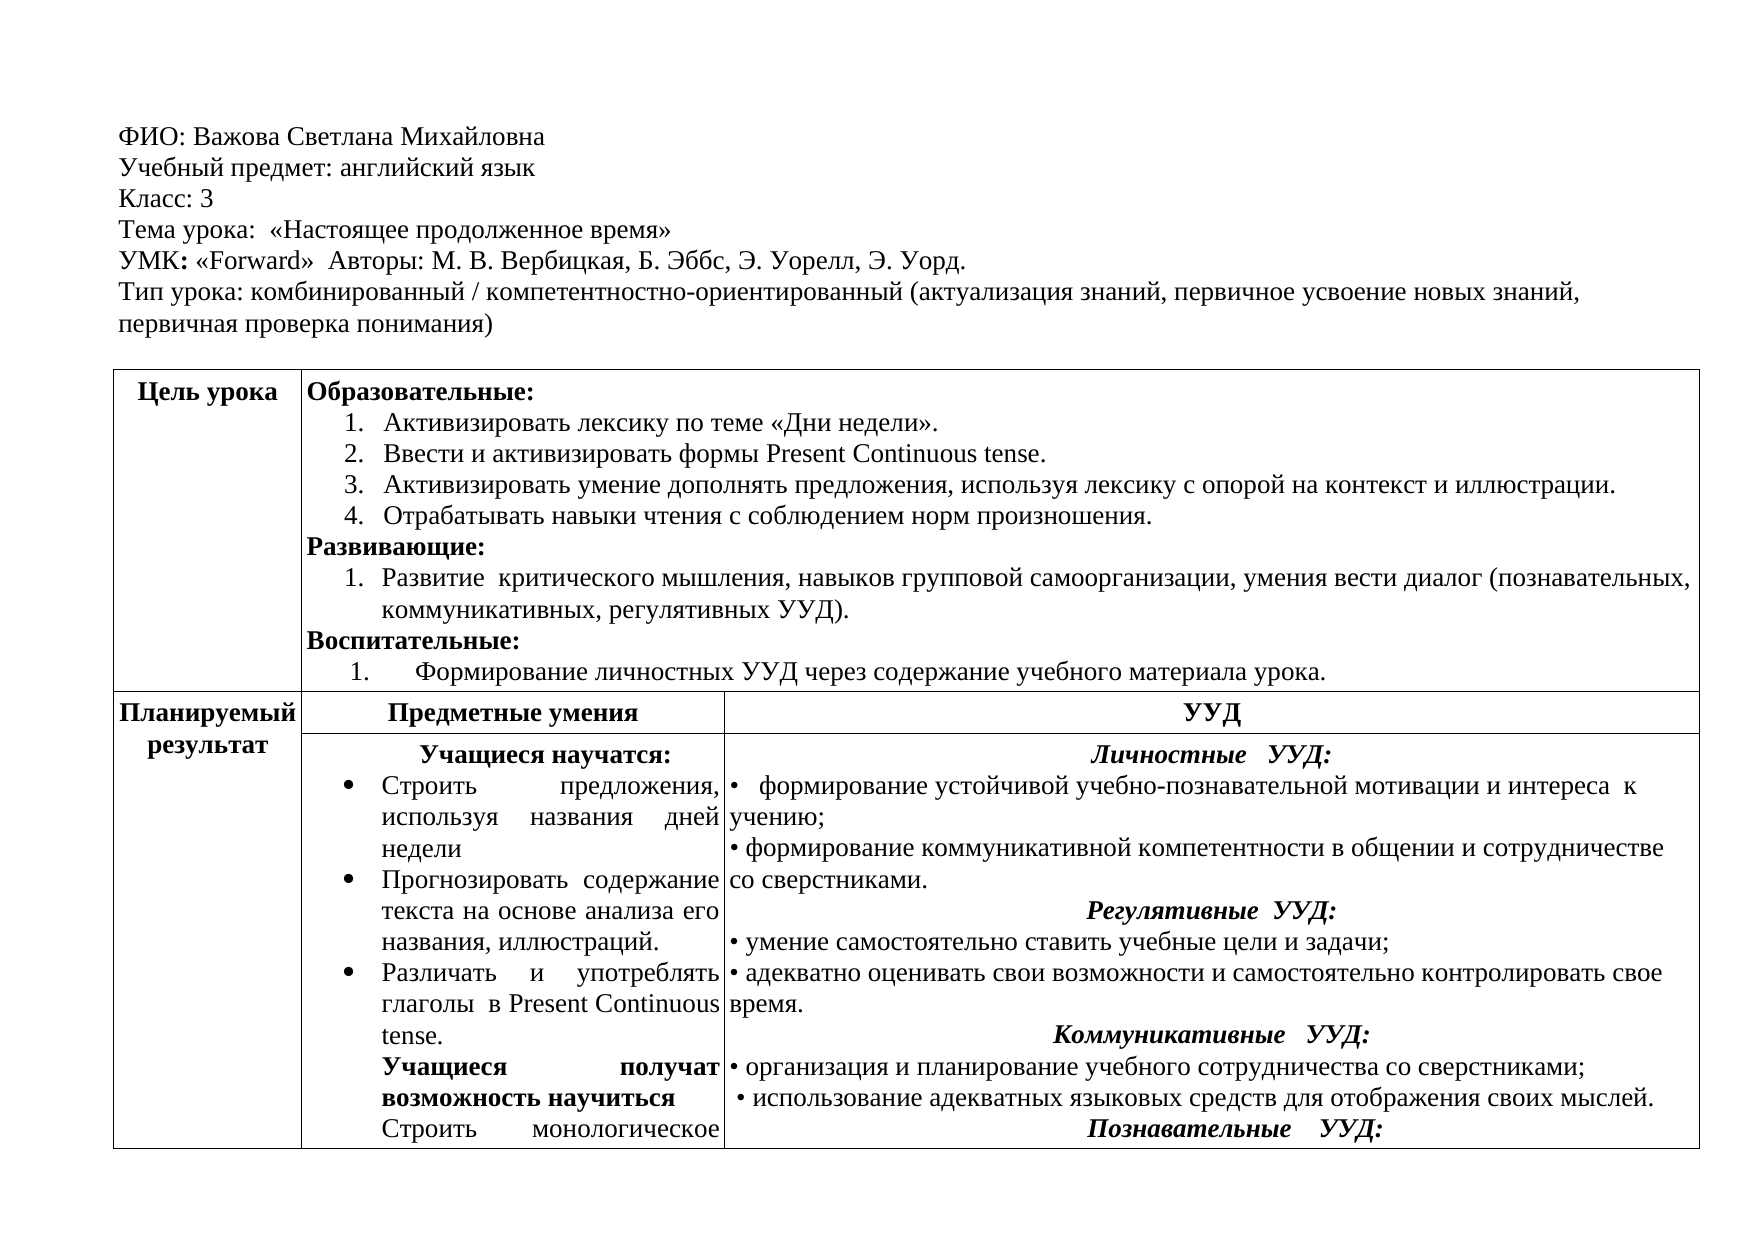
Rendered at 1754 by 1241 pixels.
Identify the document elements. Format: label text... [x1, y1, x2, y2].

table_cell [725, 734, 1699, 1148]
table_cell Предметные умения [302, 692, 724, 732]
text ФИО: Важова Светлана Михайловна [118, 120, 1636, 151]
table_header Цель урока [114, 370, 301, 691]
text Тема урока: «Настоящее продолженное время» [118, 213, 1636, 244]
table_header Образовательные: Активизировать лексику по теме «Дни недели». Ввести и активизировать формы Present Continuous tense. Активизировать умение дополнять предложения, используя лексику с опорой на контекст и иллюстрации. Отрабатывать навыки чтения с соблюдением норм произношения. Развивающие: Развитие критического мышления, навыков групповой самоорганизации, умения вести диалог (познавательных, коммуникативных, регулятивных УУД). Воспитательные: Формирование личностных УУД через содержание учебного материала урока. [302, 370, 1699, 691]
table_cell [302, 734, 724, 1148]
text Тип урока: комбинированный / компетентностно-ориентированный (актуализация знаний, первичное усвоение новых знаний, первичная проверка понимания) [118, 276, 1636, 338]
table_cell УУД [725, 692, 1699, 732]
text УМК: «Forward» Авторы: М. В. Вербицкая, Б. Эббс, Э. Уорелл, Э. Уорд. [118, 244, 1636, 276]
text Класс: 3 [118, 182, 1636, 213]
table_cell Планируемый результат [114, 692, 301, 1148]
text Учебный предмет: английский язык [118, 151, 1636, 182]
